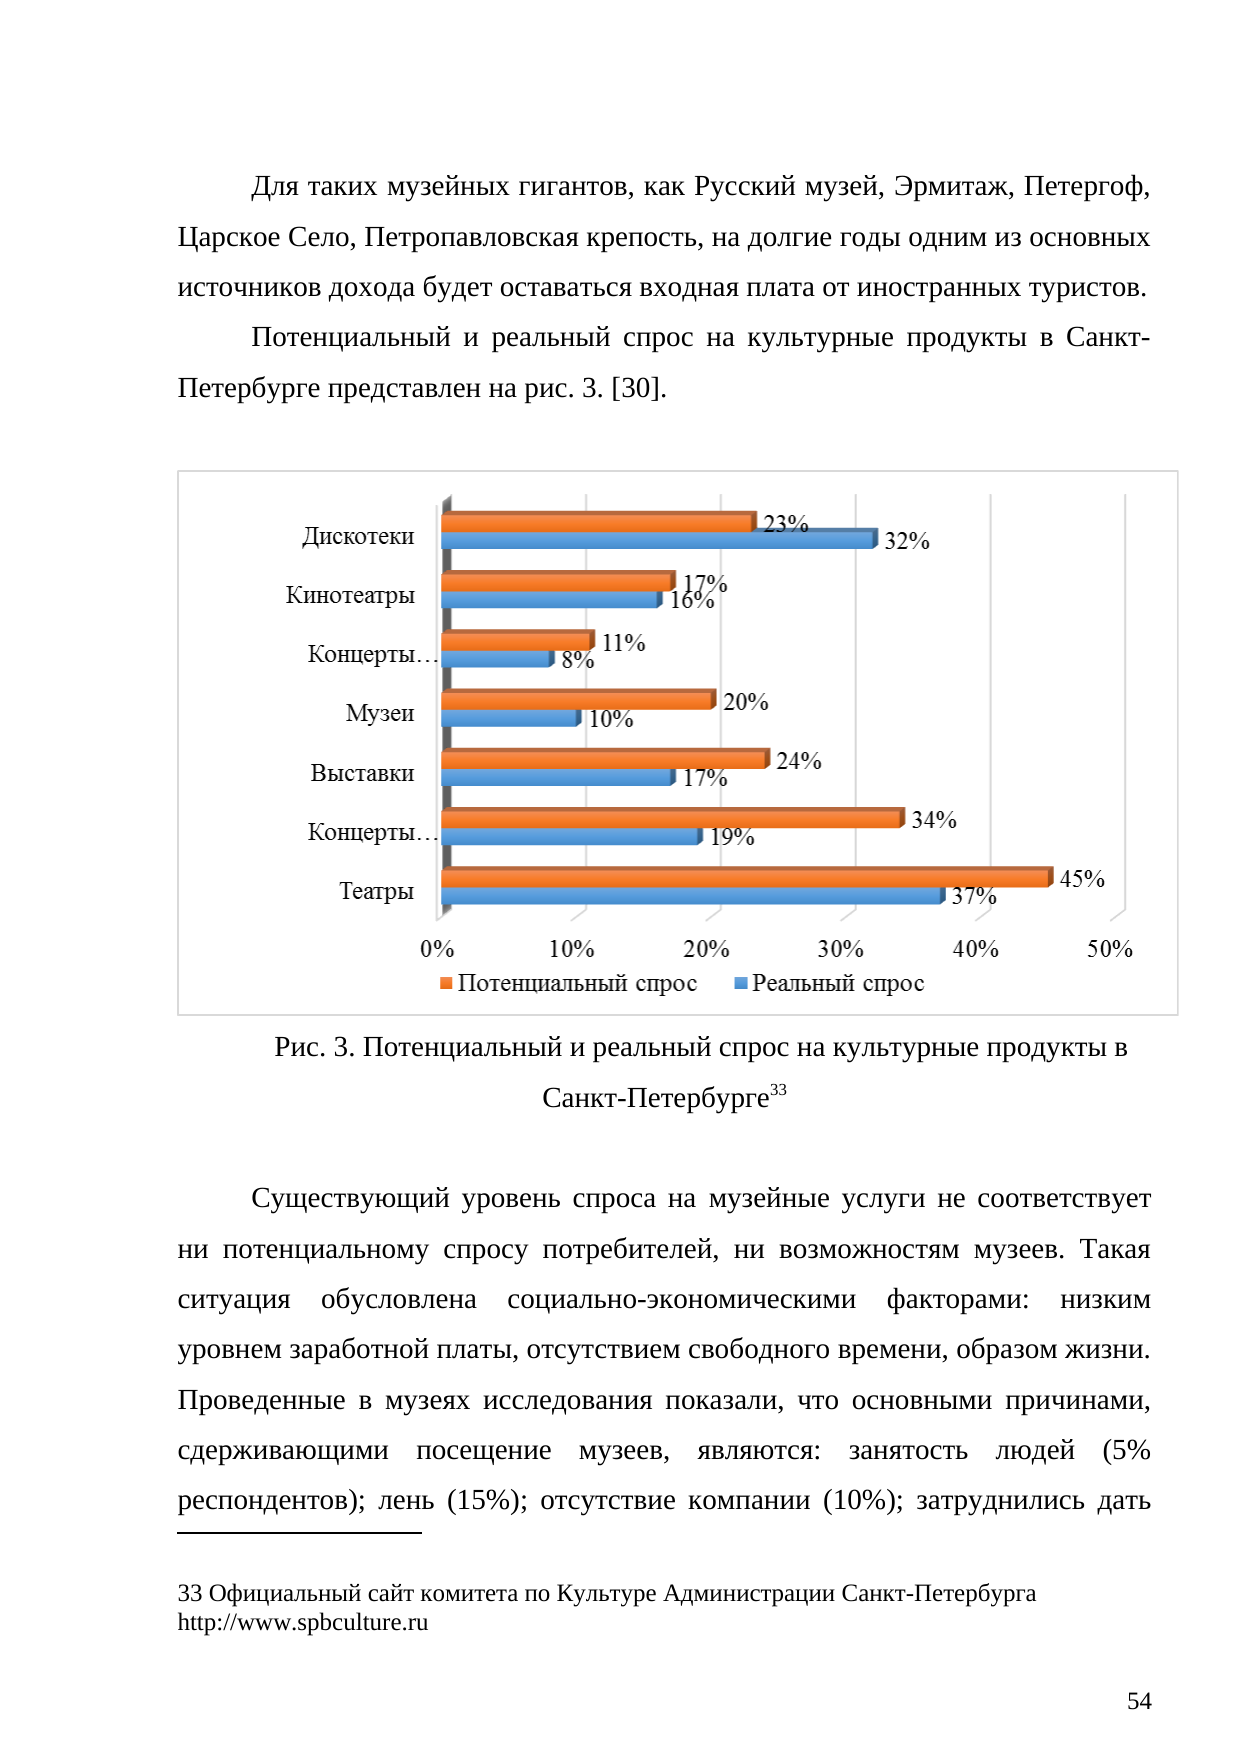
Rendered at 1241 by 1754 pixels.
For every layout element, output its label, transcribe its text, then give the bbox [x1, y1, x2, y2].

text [177, 1181, 1152, 1516]
text Потенциальный и реальный спрос на культурные продукты в Санкт-Петербурге представлен на рис. 3. [30]. [177, 319, 1152, 403]
text Для таких музейных гигантов, как Русский музей, Эрмитаж, Петергоф, Царское Село, Петропавловская крепость, на долгие годы одним из основных источников дохода будет оставаться входная плата от иностранных туристов. [177, 168, 1152, 303]
text Рис. 3. Потенциальный и реальный спрос на культурные продукты в Санкт-Петербурге [177, 1029, 1152, 1113]
picture [177, 470, 1179, 1016]
